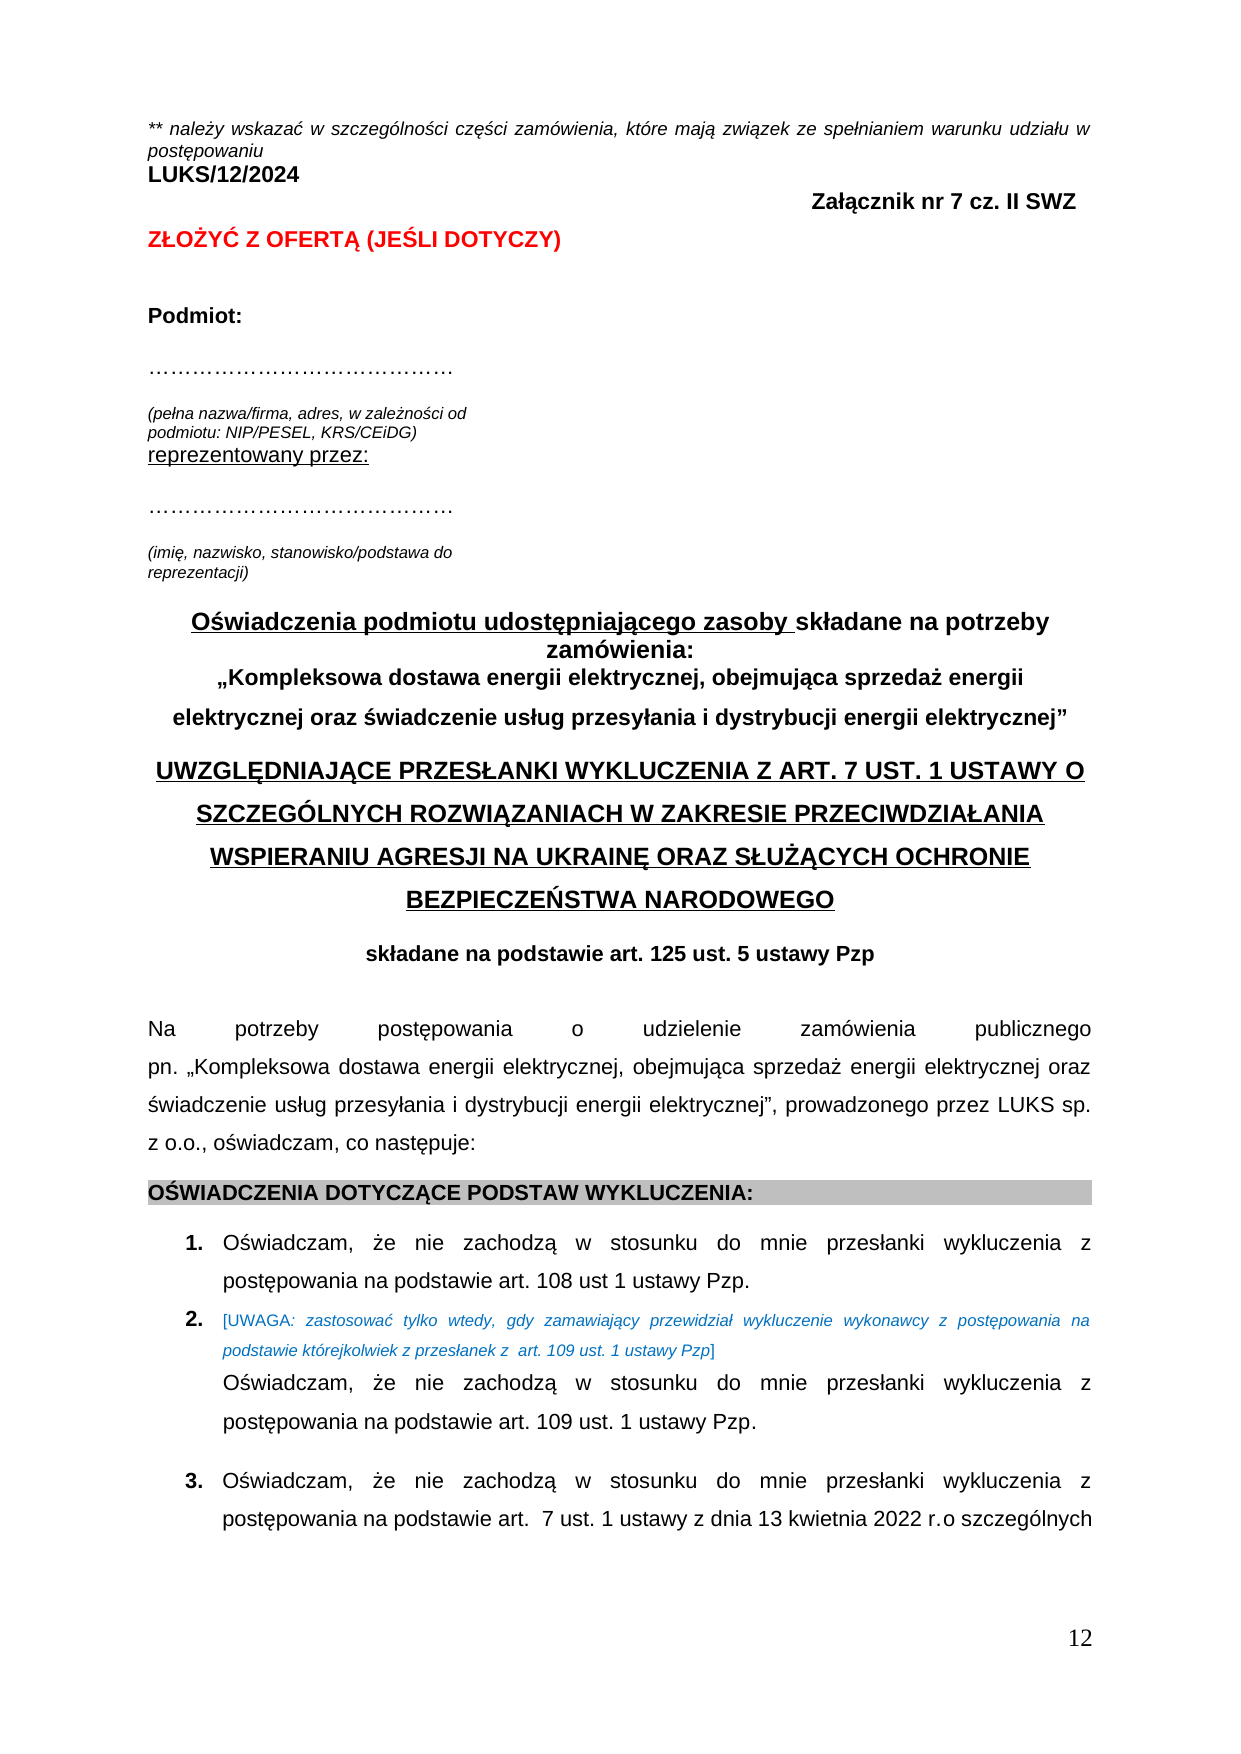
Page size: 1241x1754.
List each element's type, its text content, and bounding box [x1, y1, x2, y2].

list Oświadczam, że nie zachodzą w stosunku do mnie przesłanki wykluczenia z postępowania na podstawie art. 109 ust. 1 ustawy Pzp. [223, 1369, 1092, 1434]
text reprezentowany przez: [148, 442, 1092, 468]
text (pełna nazwa/firma, adres, w zależności od podmiotu: NIP/PESEL, KRS/CEiDG) [148, 404, 472, 442]
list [185, 1468, 1092, 1531]
text Załącznik nr 7 cz. II SWZ [738, 188, 1092, 214]
list [UWAGA: zastosować tylko wtedy, gdy zamawiający przewidział wykluczenie wykonawcy z postępowania na podstawie którejkolwiek z przesłanek z art. 109 ust. 1 ustawy Pzp] [185, 1306, 1092, 1360]
text …………………………………… [148, 493, 472, 518]
text LUKS/12/2024 [148, 161, 1092, 188]
text „Kompleksowa dostawa energii elektrycznej, obejmująca sprzedaż energii elektrycznej oraz świadczenie usług przesyłania i dystrybucji energii elektrycznej” [148, 664, 1092, 730]
text Oświadczenia podmiotu udostępniającego zasoby składane na potrzeby zamówienia: [148, 607, 1092, 664]
text Na potrzeby postępowania o udzielenie zamówienia publicznego pn. „Kompleksowa dostawa energii elektrycznej, obejmująca sprzedaż energii elektrycznej oraz świadczenie usług przesyłania i dystrybucji energii elektrycznej”, prowadzonego przez LUKS sp. z o.o., oświadczam, co następuje: [148, 1016, 1092, 1155]
text ZŁOŻYĆ Z OFERTĄ (JEŚLI DOTYCZY) [148, 226, 1092, 253]
text składane na podstawie art. 125 ust. 5 ustawy Pzp [148, 941, 1092, 966]
text UWZGLĘDNIAJĄCE PRZESŁANKI WYKLUCZENIA Z ART. 7 UST. 1 USTAWY o szczególnych rozwiązaniach w zakresie przeciwdziałania wspieraniu agresji na Ukrainę oraz służących ochronie bezpieczeństwa narodowego [148, 756, 1092, 914]
text ** należy wskazać w szczególności części zamówienia, które mają związek ze spełnianiem warunku udziału w postępowaniu [148, 118, 1092, 161]
text …………………………………… [148, 354, 472, 379]
list Oświadczam, że nie zachodzą w stosunku do mnie przesłanki wykluczenia z postępowania na podstawie art. 108 ust 1 ustawy Pzp. [185, 1230, 1092, 1293]
text (imię, nazwisko, stanowisko/podstawa do reprezentacji) [148, 543, 472, 582]
text Podmiot: [148, 303, 1092, 328]
text OŚWIADCZENIA DOTYCZĄCE PODSTAW WYKLUCZENIA: [148, 1180, 1092, 1205]
